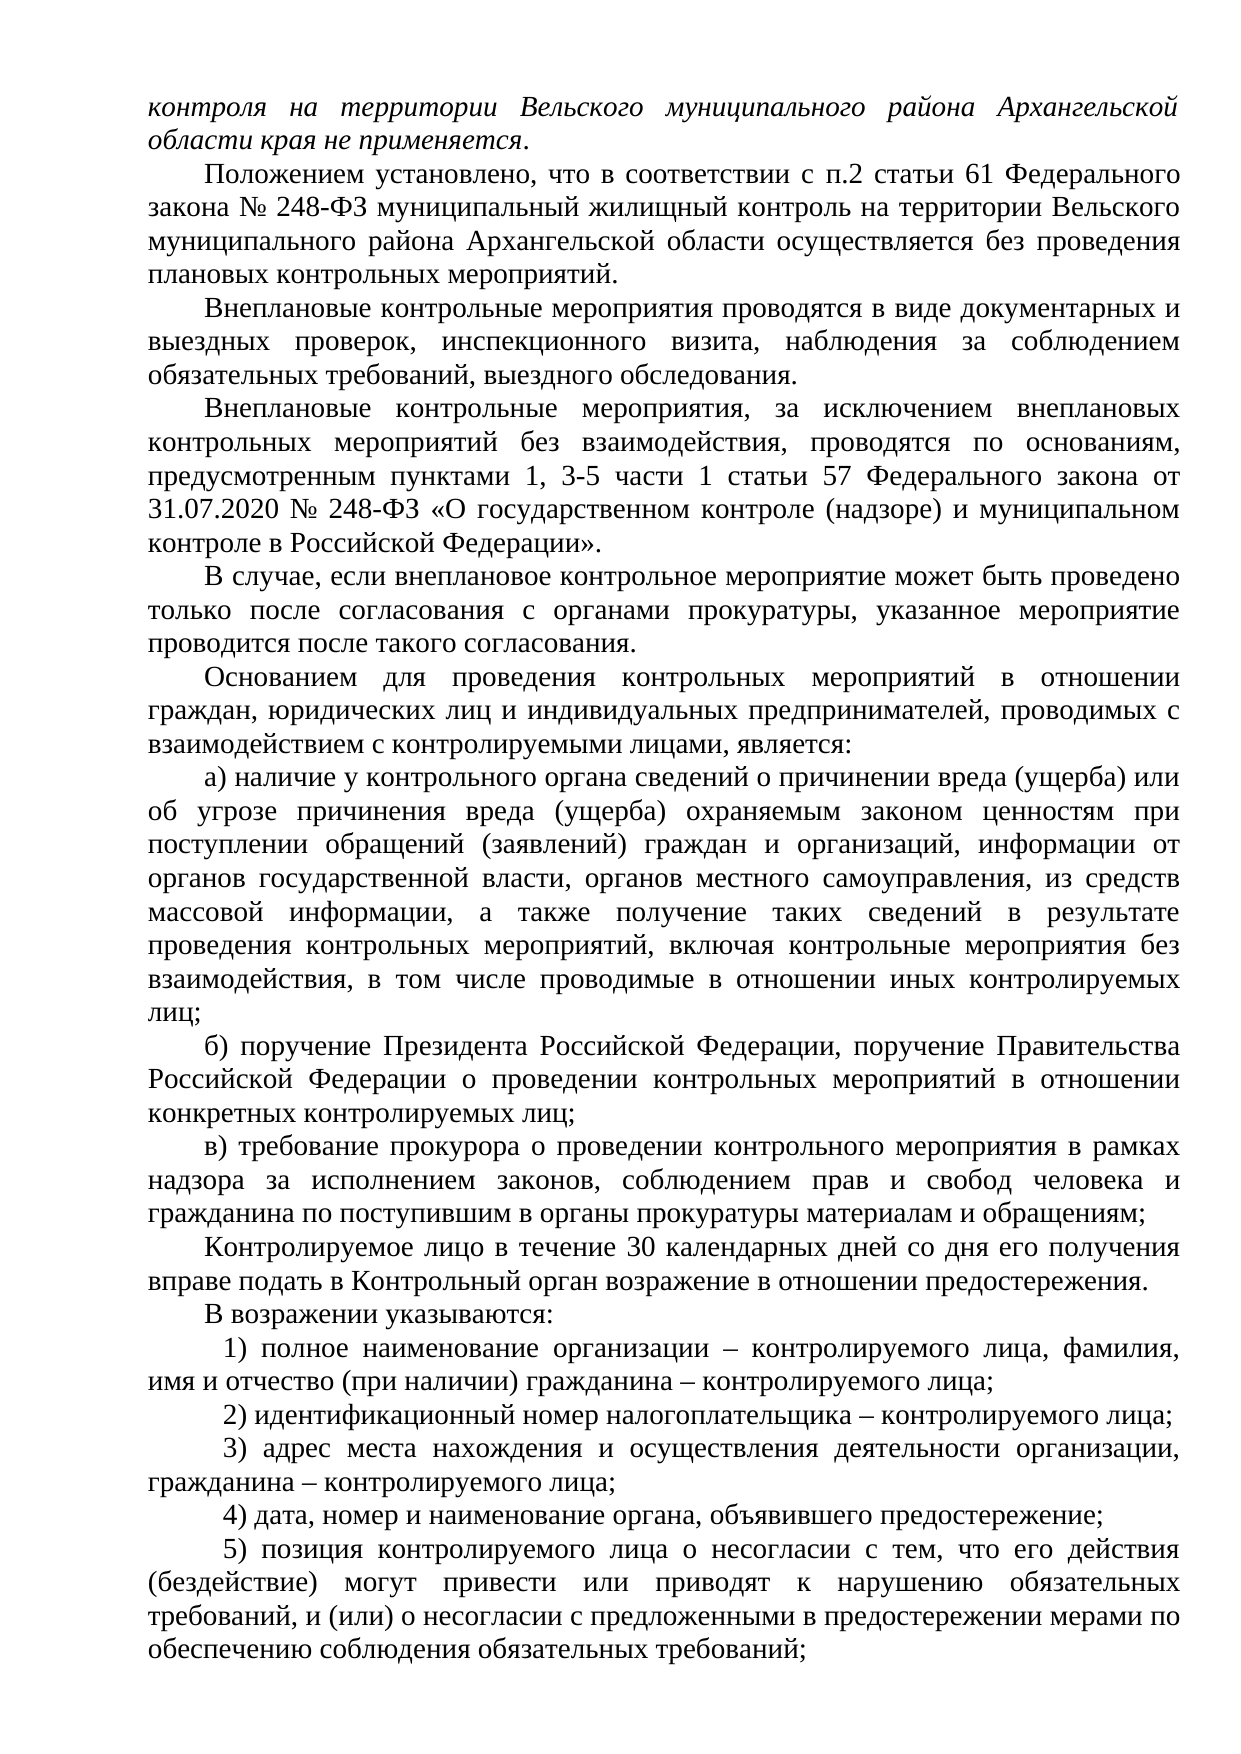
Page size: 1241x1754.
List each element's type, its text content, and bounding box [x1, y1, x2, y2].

text б) поручение Президента Российской Федерации, поручение Правительства Российской Федерации о проведении контрольных мероприятий в отношении конкретных контролируемых лиц; [148, 1028, 1181, 1128]
text 2) идентификационный номер налогоплательщика – контролируемого лица; [148, 1397, 1181, 1430]
text 1) полное наименование организации – контролируемого лица, фамилия, имя и отчество (при наличии) гражданина – контролируемого лица; [148, 1330, 1181, 1397]
text 3) адрес места нахождения и осуществления деятельности организации, гражданина – контролируемого лица; [148, 1430, 1181, 1497]
text Основанием для проведения контрольных мероприятий в отношении граждан, юридических лиц и индивидуальных предпринимателей, проводимых с взаимодействием с контролируемыми лицами, является: [148, 659, 1181, 759]
text В возражении указываются: [148, 1296, 1181, 1330]
text в) требование прокурора о проведении контрольного мероприятия в рамках надзора за исполнением законов, соблюдением прав и свобод человека и гражданина по поступившим в органы прокуратуры материалам и обращениям; [148, 1128, 1181, 1229]
text Контролируемое лицо в течение 30 календарных дней со дня его получения вправе подать в Контрольный орган возражение в отношении предостережения. [148, 1229, 1181, 1296]
text В случае, если внеплановое контрольное мероприятие может быть проведено только после согласования с органами прокуратуры, указанное мероприятие проводится после такого согласования. [148, 558, 1181, 659]
text Внеплановые контрольные мероприятия проводятся в виде документарных и выездных проверок, инспекционного визита, наблюдения за соблюдением обязательных требований, выездного обследования. [148, 290, 1181, 391]
text 5) позиция контролируемого лица о несогласии с тем, что его действия (бездействие) могут привести или приводят к нарушению обязательных требований, и (или) о несогласии с предложенными в предостережении мерами по обеспечению соблюдения обязательных требований; [148, 1531, 1181, 1665]
text Внеплановые контрольные мероприятия, за исключением внеплановых контрольных мероприятий без взаимодействия, проводятся по основаниям, предусмотренным пунктами 1, 3-5 части 1 статьи 57 Федерального закона от 31.07.2020 № 248-ФЗ «О государственном контроле (надзоре) и муниципальном контроле в Российской Федерации». [148, 391, 1181, 558]
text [148, 89, 1181, 156]
text 4) дата, номер и наименование органа, объявившего предостережение; [148, 1497, 1181, 1531]
text Положением установлено, что в соответствии с п.2 статьи 61 Федерального закона № 248-ФЗ муниципальный жилищный контроль на территории Вельского муниципального района Архангельской области осуществляется без проведения плановых контрольных мероприятий. [148, 156, 1181, 290]
text а) наличие у контрольного органа сведений о причинении вреда (ущерба) или об угрозе причинения вреда (ущерба) охраняемым законом ценностям при поступлении обращений (заявлений) граждан и организаций, информации от органов государственной власти, органов местного самоуправления, из средств массовой информации, а также получение таких сведений в результате проведения контрольных мероприятий, включая контрольные мероприятия без взаимодействия, в том числе проводимые в отношении иных контролируемых лиц; [148, 759, 1181, 1028]
